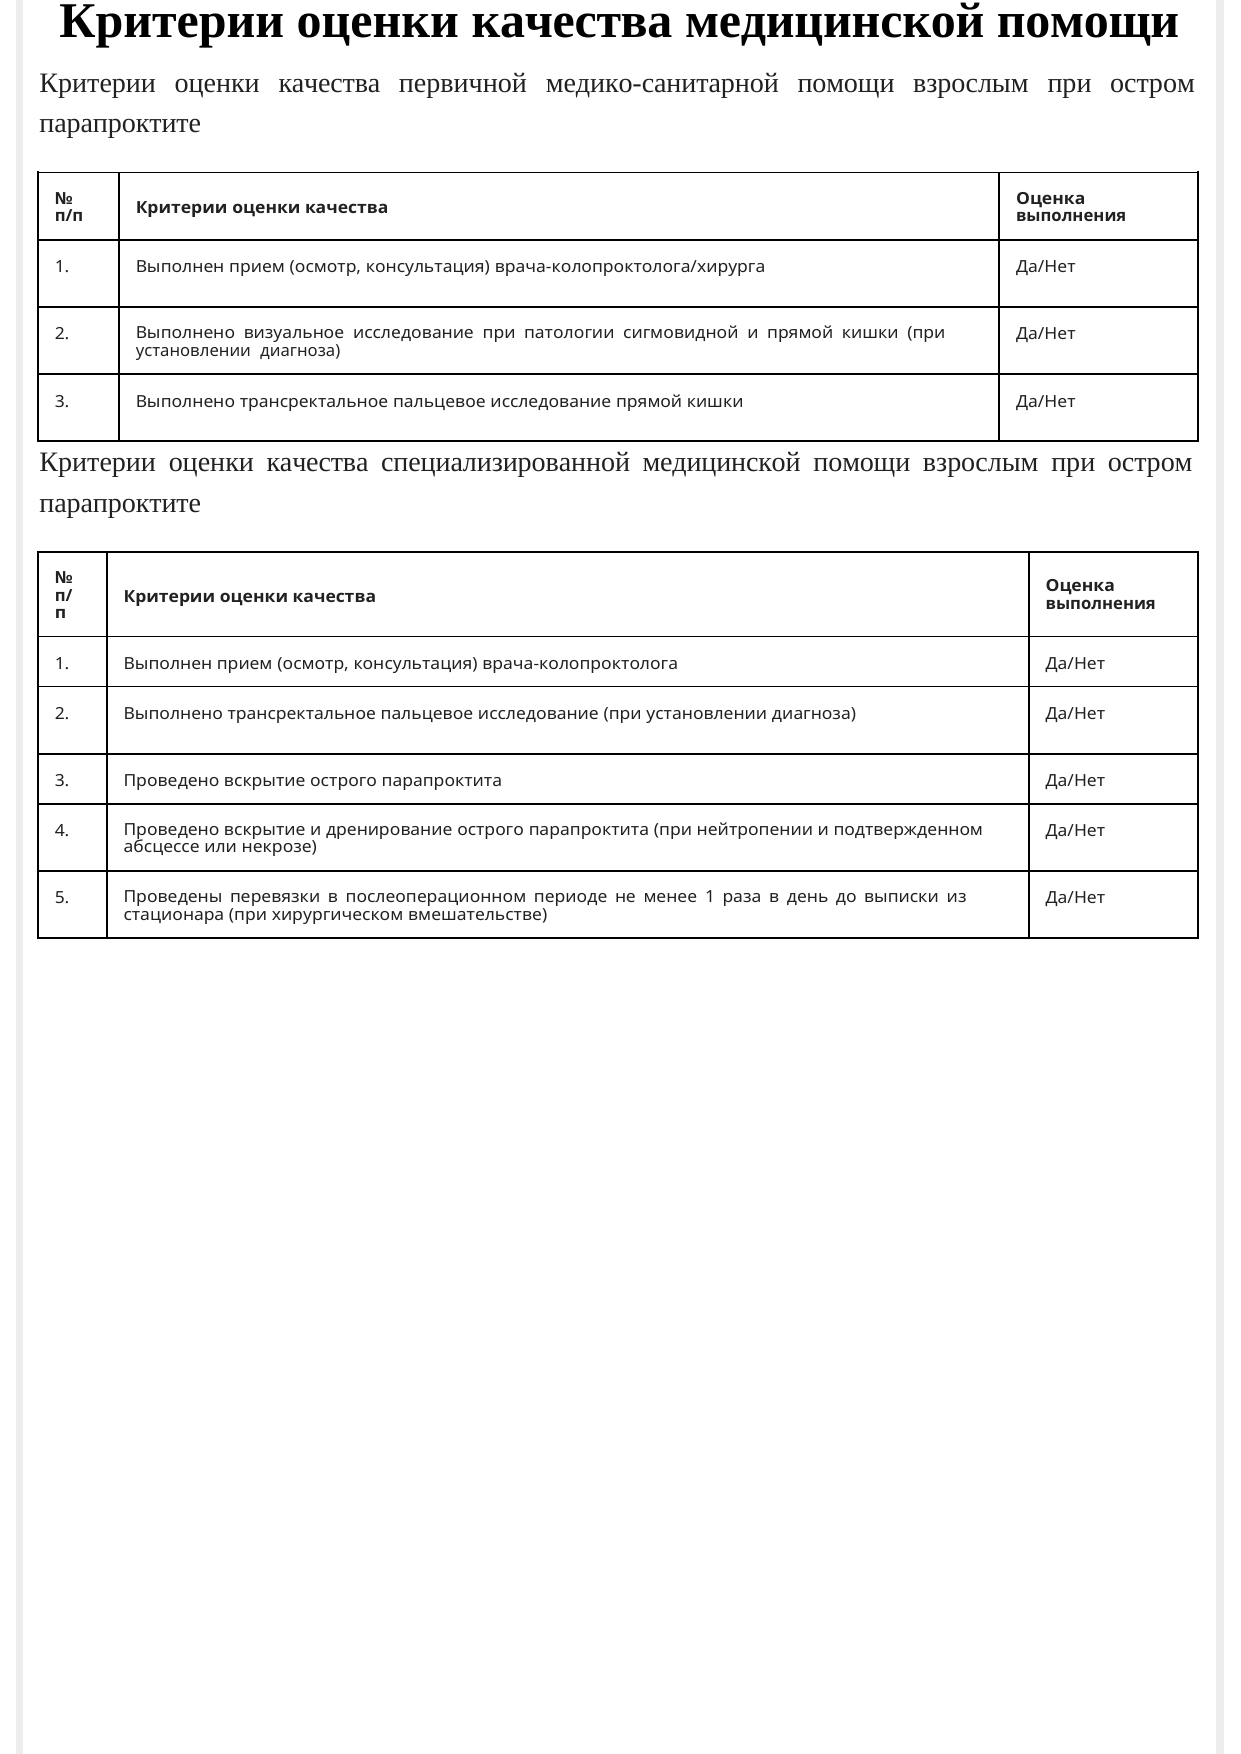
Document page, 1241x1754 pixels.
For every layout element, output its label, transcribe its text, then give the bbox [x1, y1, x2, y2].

table_cell 1. [39, 637, 106, 686]
table_cell 2. [39, 308, 118, 373]
table_cell Да/Нет [1030, 872, 1197, 937]
table_header Критерии оценки качества [108, 553, 1028, 636]
table_header № п/ п [39, 553, 106, 636]
table_cell Да/Нет [1030, 805, 1197, 870]
table_header № п/п [39, 173, 118, 239]
subtitle Критерии оценки качества медицинской помощи [59, 0, 1236, 46]
table_cell 4. [39, 805, 106, 870]
table_cell Да/Нет [1030, 755, 1197, 803]
table_cell Да/Нет [1000, 308, 1197, 373]
table_cell Да/Нет [1000, 241, 1197, 306]
table_cell 3. [39, 755, 106, 803]
text Критерии оценки качества первичной медико-санитарной помощи взрослым при остром парапроктите [39, 66, 1236, 138]
table_cell Да/Нет [1030, 637, 1197, 686]
table_cell Проведено вскрытие и дренирование острого парапроктита (при нейтропении и подтвержденном абсцессе или некрозе) [108, 805, 1028, 870]
table_header Критерии оценки качества [120, 173, 998, 239]
table_cell Выполнен прием (осмотр, консультация) врача-колопроктолога [108, 637, 1028, 686]
table_cell Выполнено трансректальное пальцевое исследование прямой кишки [120, 375, 998, 440]
table_cell Проведены перевязки в послеоперационном периоде не менее 1 раза в день до выписки из стационара (при хирургическом вмешательстве) [108, 872, 1028, 937]
table_header Оценка выполнения [1030, 553, 1197, 636]
table_cell Выполнено визуальное исследование при патологии сигмовидной и прямой кишки (при установлении диагноза) [120, 308, 998, 373]
text Критерии оценки качества специализированной медицинской помощи взрослым при остром парапроктите [39, 445, 1201, 518]
table_header Оценка выполнения [1000, 173, 1197, 239]
table_cell Да/Нет [1030, 687, 1197, 753]
table_cell Да/Нет [1000, 375, 1197, 440]
table_cell Выполнено трансректальное пальцевое исследование (при установлении диагноза) [108, 687, 1028, 753]
table_cell Выполнен прием (осмотр, консультация) врача-колопроктолога/хирурга [120, 241, 998, 306]
table_cell Проведено вскрытие острого парапроктита [108, 755, 1028, 803]
table_cell 1. [39, 241, 118, 306]
table_cell 3. [39, 375, 118, 440]
table_cell 5. [39, 872, 106, 937]
table_cell 2. [39, 687, 106, 753]
